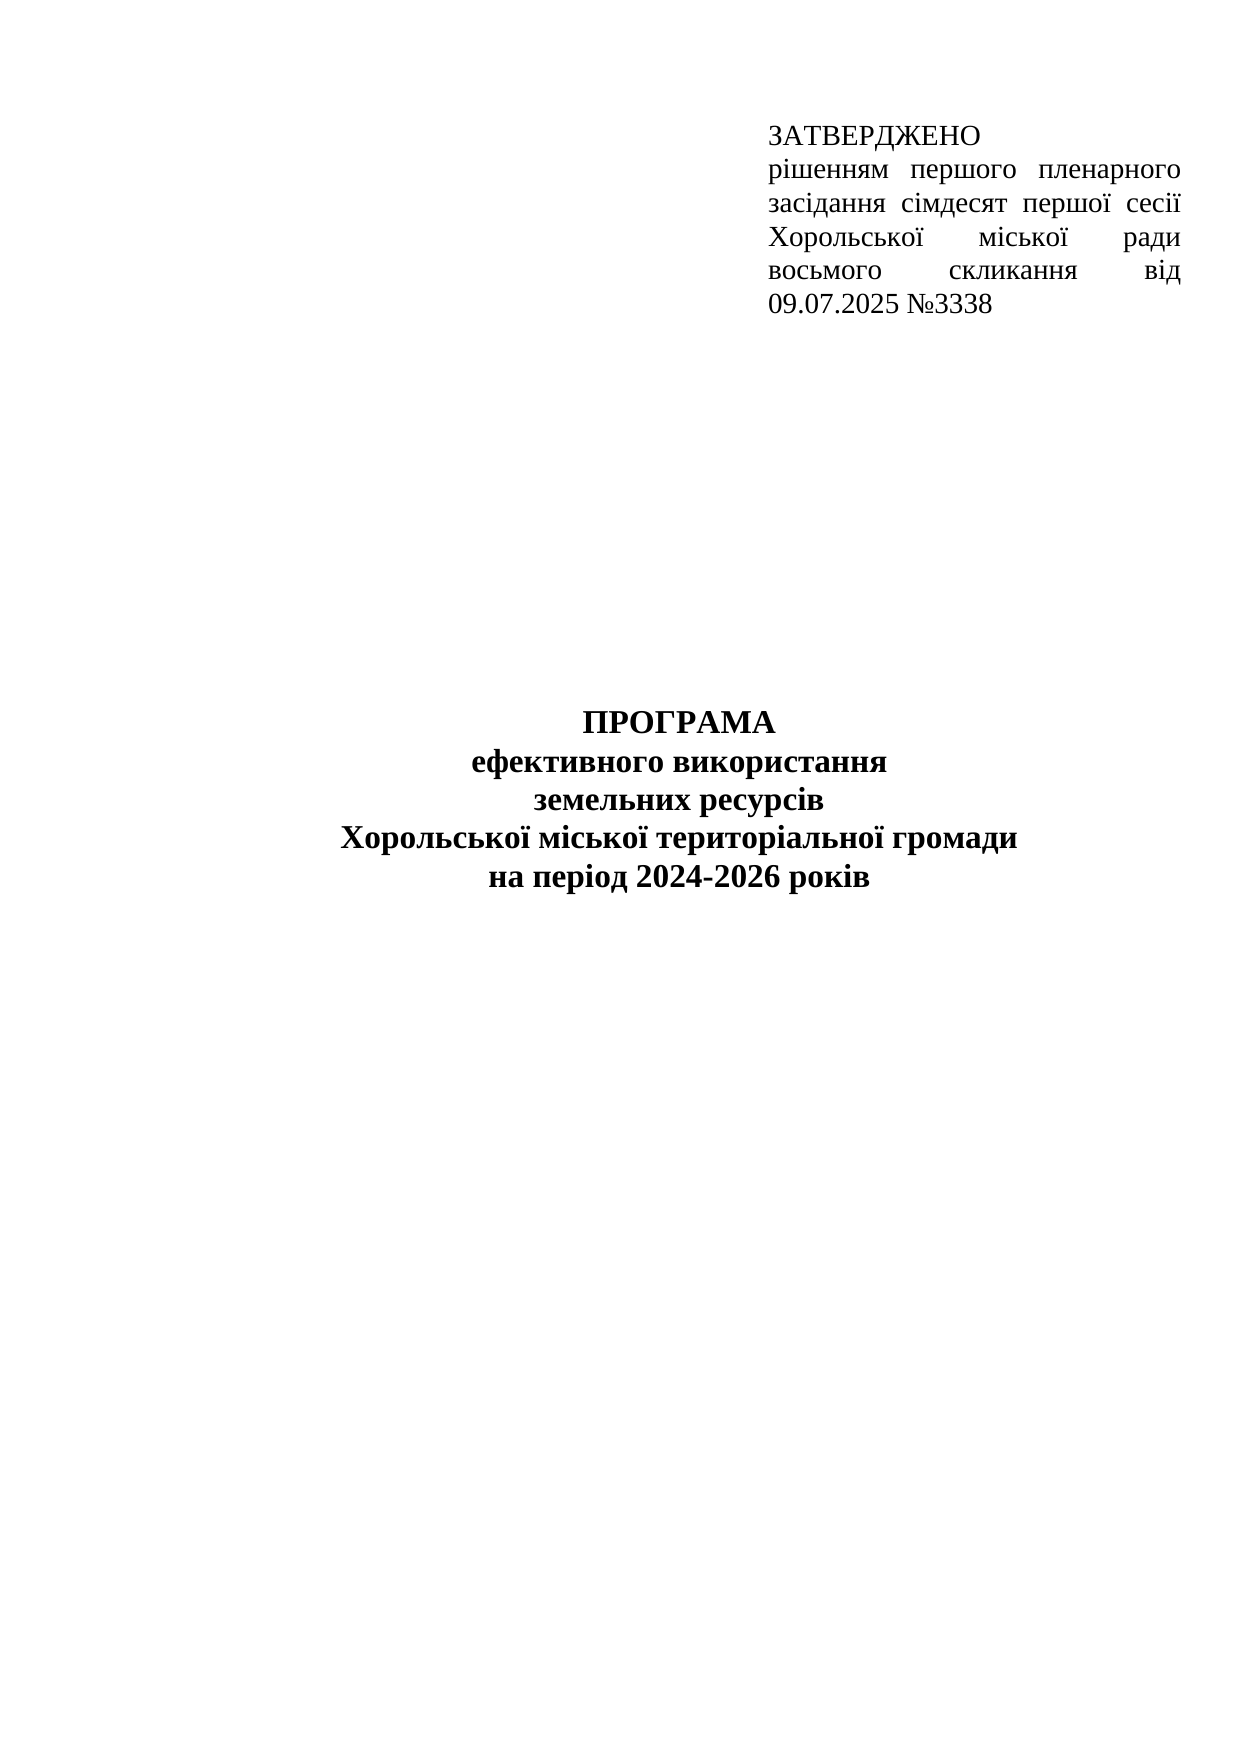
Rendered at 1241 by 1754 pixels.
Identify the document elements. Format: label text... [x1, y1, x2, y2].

text на період 2024-2026 років [177, 856, 1181, 894]
text Хорольської міської територіальної громади [177, 818, 1181, 856]
text ефективного використання [177, 741, 1181, 779]
text ПРОГРАМА [177, 703, 1181, 741]
text ЗАТВЕРДЖЕНО [768, 118, 1181, 152]
text рішенням першого пленарного засідання сімдесят першої сесії Хорольської міської ради восьмого скликання від 09.07.2025 №3338 [768, 152, 1181, 319]
text земельних ресурсів [177, 779, 1181, 818]
